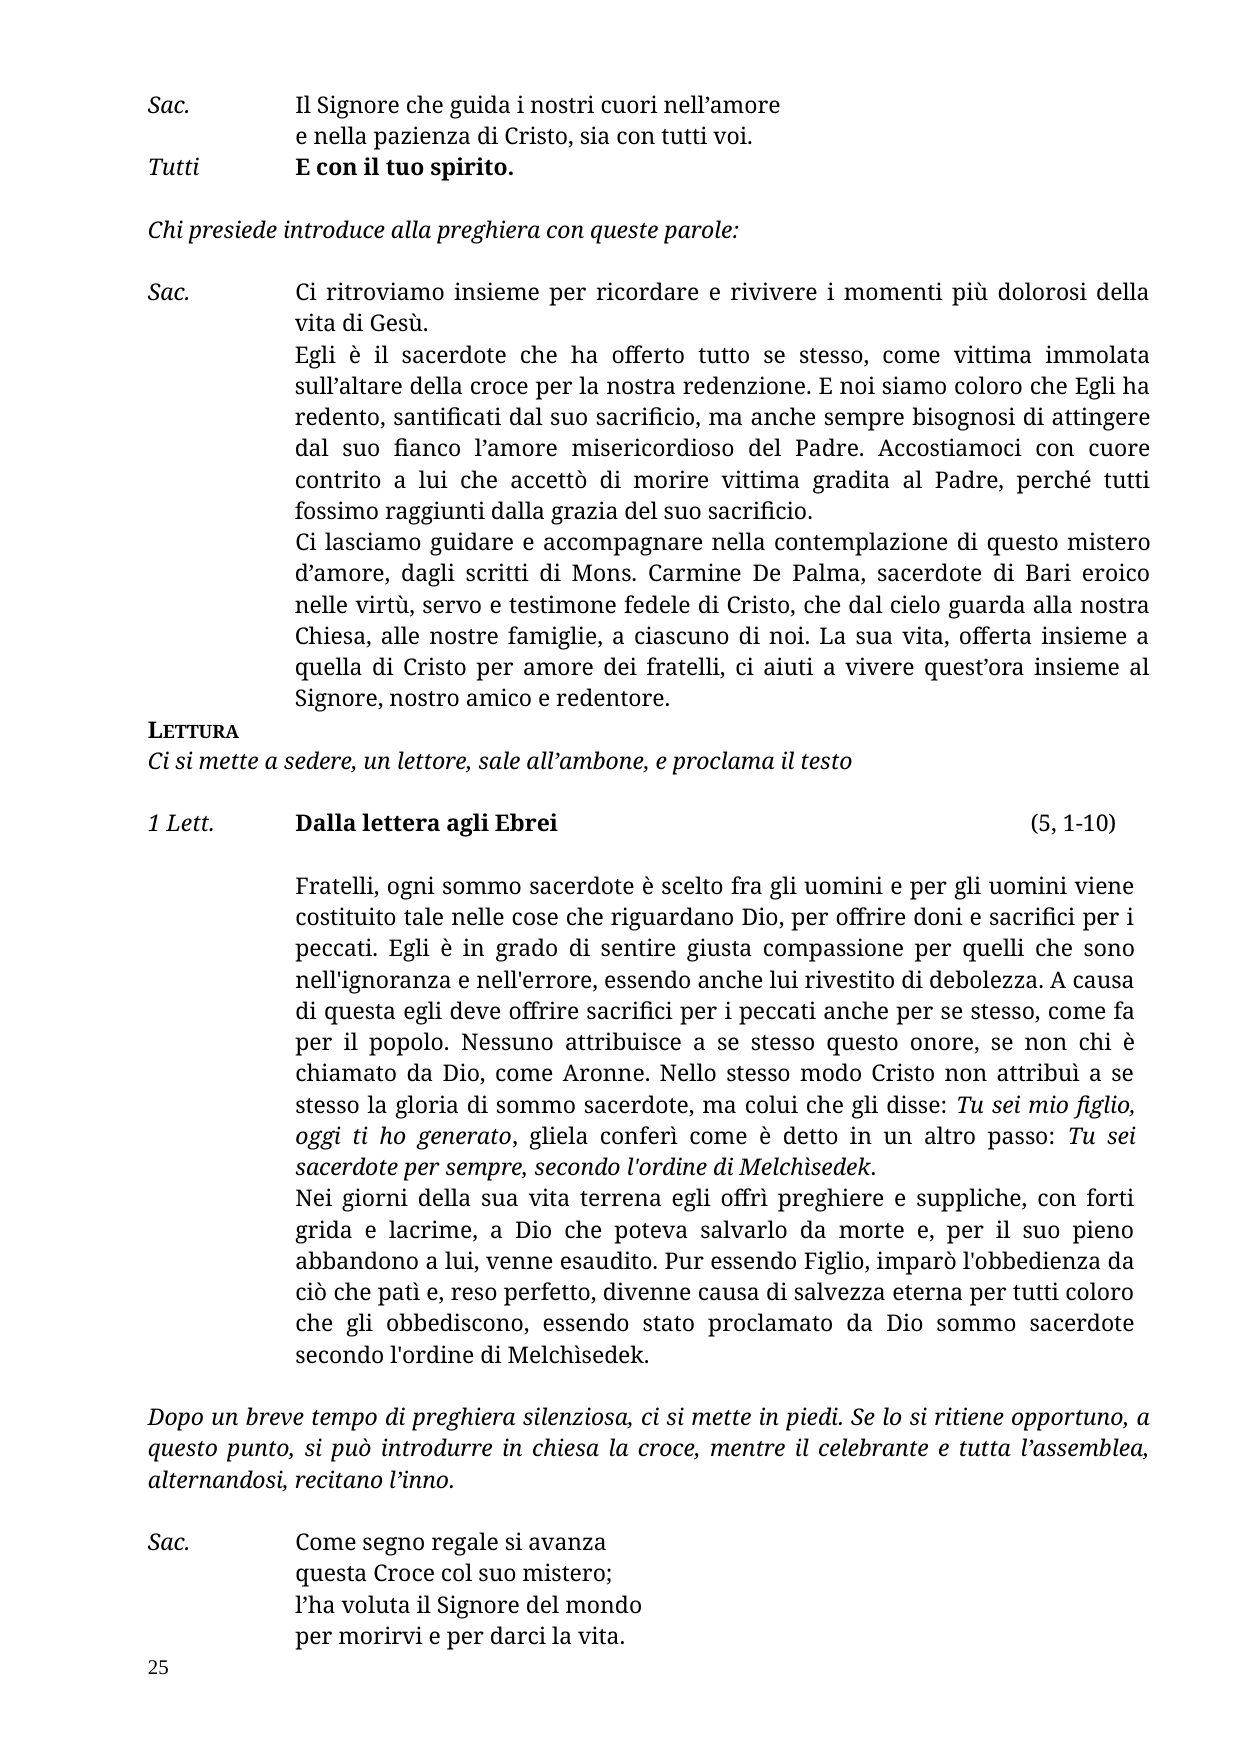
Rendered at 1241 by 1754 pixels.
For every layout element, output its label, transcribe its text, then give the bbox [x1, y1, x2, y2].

text Chi presiede introduce alla preghiera con queste parole: [148, 214, 1152, 245]
text questa Croce col suo mistero; [221, 1557, 1152, 1589]
text Nei giorni della sua vita terrena egli offrì preghiere e suppliche, con forti grida e lacrime, a Dio che poteva salvarlo da morte e, per il suo pieno abbandono a lui, venne esaudito. Pur essendo Figlio, imparò l'obbedienza da ciò che patì e, reso perfetto, divenne causa di salvezza eterna per tutti coloro che gli obbediscono, essendo stato proclamato da Dio sommo sacerdote secondo l'ordine di Melchìsedek. [295, 1182, 1136, 1370]
text Tutti E con il tuo spirito. [148, 151, 1152, 182]
text Sac. Il Signore che guida i nostri cuori nell’amore [148, 89, 1152, 120]
text per morirvi e per darci la vita. [221, 1620, 1152, 1651]
text e nella pazienza di Cristo, sia con tutti voi. [148, 120, 1152, 151]
text Ci si mette a sedere, un lettore, sale all’ambone, e proclama il testo [148, 745, 1152, 776]
text Ci lasciamo guidare e accompagnare nella contemplazione di questo mistero d’amore, dagli scritti di Mons. Carmine De Palma, sacerdote di Bari eroico nelle virtù, servo e testimone fedele di Cristo, che dal cielo guarda alla nostra Chiesa, alle nostre famiglie, a ciascuno di noi. La sua vita, offerta insieme a quella di Cristo per amore dei fratelli, ci aiuti a vivere quest’ora insieme al Signore, nostro amico e redentore. [294, 526, 1152, 714]
text Fratelli, ogni sommo sacerdote è scelto fra gli uomini e per gli uomini viene costituito tale nelle cose che riguardano Dio, per offrire doni e sacrifici per i peccati. Egli è in grado di sentire giusta compassione per quelli che sono nell'ignoranza e nell'errore, essendo anche lui rivestito di debolezza. A causa di questa egli deve offrire sacrifici per i peccati anche per se stesso, come fa per il popolo. Nessuno attribuisce a se stesso questo onore, se non chi è chiamato da Dio, come Aronne. Nello stesso modo Cristo non attribuì a se stesso la gloria di sommo sacerdote, ma colui che gli disse: Tu sei mio figlio, oggi ti ho generato, gliela conferì come è detto in un altro passo: Tu sei sacerdote per sempre, secondo l'ordine di Melchìsedek. [295, 870, 1136, 1182]
text Egli è il sacerdote che ha offerto tutto se stesso, come vittima immolata sull’altare della croce per la nostra redenzione. E noi siamo coloro che Egli ha redento, santificati dal suo sacrificio, ma anche sempre bisognosi di attingere dal suo fianco l’amore misericordioso del Padre. Accostiamoci con cuore contrito a lui che accettò di morire vittima gradita al Padre, perché tutti fossimo raggiunti dalla grazia del suo sacrificio. [294, 339, 1152, 526]
text Dopo un breve tempo di preghiera silenziosa, ci si mette in piedi. Se lo si ritiene opportuno, a questo punto, si può introdurre in chiesa la croce, mentre il celebrante e tutta l’assemblea, alternandosi, recitano l’inno. [148, 1401, 1152, 1495]
text Sac. Ci ritroviamo insieme per ricordare e rivivere i momenti più dolorosi della vita di Gesù. [148, 276, 1152, 339]
text Sac. Come segno regale si avanza [148, 1526, 1152, 1557]
text 1 Lett. Dalla lettera agli Ebrei (5, 1-10) [148, 807, 1136, 839]
text l’ha voluta il Signore del mondo [221, 1589, 1152, 1620]
text Lettura [148, 714, 1136, 745]
